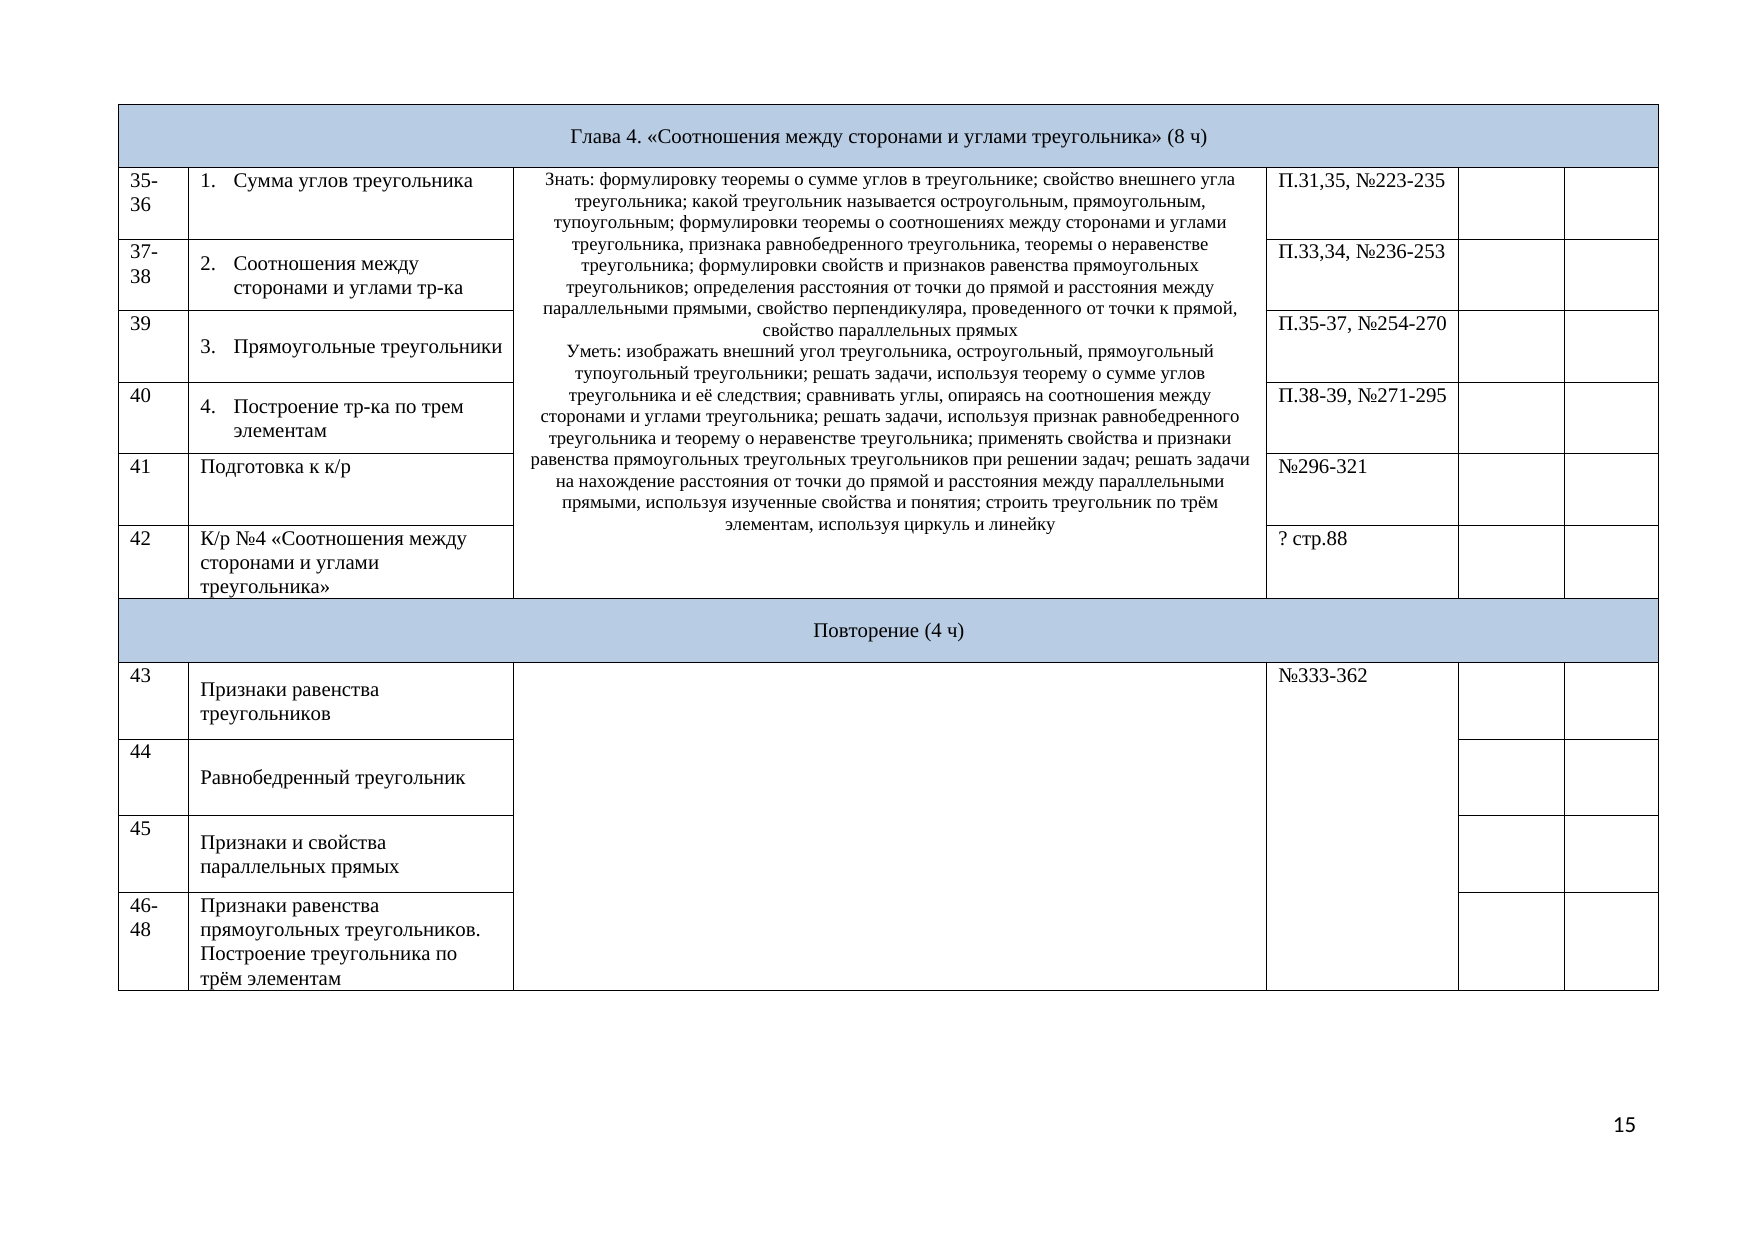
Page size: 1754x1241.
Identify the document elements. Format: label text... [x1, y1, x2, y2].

table_cell [1565, 893, 1658, 989]
table_cell Подготовка к к/р [189, 454, 513, 525]
table_cell Признаки и свойства параллельных прямых [189, 816, 513, 892]
table_cell Соотношения между сторонами и углами тр-ка [189, 240, 513, 310]
table_cell 40 [119, 383, 188, 453]
table_cell Равнобедренный треугольник [189, 740, 513, 815]
table_cell П.33,34, №236-253 [1267, 240, 1458, 310]
table_cell 42 [119, 526, 188, 598]
table_cell Глава 4. «Соотношения между сторонами и углами треугольника» (8 ч) [119, 105, 1658, 167]
table_cell К/р №4 «Соотношения между сторонами и углами треугольника» [189, 526, 513, 598]
table_cell №333-362 [1267, 663, 1458, 989]
table_cell [1459, 526, 1564, 598]
table_cell [1459, 168, 1564, 238]
table_cell [1459, 816, 1564, 892]
table_cell [1565, 740, 1658, 815]
table_cell [514, 663, 1266, 989]
table_cell 46-48 [119, 893, 188, 989]
table_cell П.31,35, №223-235 [1267, 168, 1458, 238]
table_cell [1565, 168, 1658, 238]
table_cell [1459, 311, 1564, 382]
table_cell ? стр.88 [1267, 526, 1458, 598]
table_cell Построение тр-ка по трем элементам [189, 383, 513, 453]
table_cell [1565, 663, 1658, 738]
table_cell [1565, 383, 1658, 453]
table_cell [1565, 240, 1658, 310]
table_cell [1459, 240, 1564, 310]
table_cell Повторение (4 ч) [119, 599, 1658, 662]
table_cell [1565, 816, 1658, 892]
table_cell [1459, 383, 1564, 453]
table_cell [1459, 893, 1564, 989]
table_cell П.38-39, №271-295 [1267, 383, 1458, 453]
table_cell Признаки равенства треугольников [189, 663, 513, 738]
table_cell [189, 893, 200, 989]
table_cell Знать: формулировку теоремы о сумме углов в треугольнике; свойство внешнего угла треугольника; какой треугольник называется остроугольным, прямоугольным, тупоугольным; формулировки теоремы о соотношениях между сторонами и углами треугольника, признака равнобедренного треугольника, теоремы о неравенстве треугольника; формулировки свойств и признаков равенства прямоугольных треугольников; определения расстояния от точки до прямой и расстояния между параллельными прямыми, свойство перпендикуляра, проведенного от точки к прямой, свойство параллельных прямых Уметь: изображать внешний угол треугольника, остроугольный, прямоугольный тупоугольный треугольники; решать задачи, используя теорему о сумме углов треугольника и её следствия; сравнивать углы, опираясь на соотношения между сторонами и углами треугольника; решать задачи, используя признак равнобедренного треугольника и теорему о неравенстве треугольника; применять свойства и признаки равенства прямоугольных треугольных треугольников при решении задач; решать задачи на нахождение расстояния от точки до прямой и расстояния между параллельными прямыми, используя изученные свойства и понятия; строить треугольник по трём элементам, используя циркуль и линейку [514, 168, 1266, 598]
table_cell [1459, 740, 1564, 815]
table_cell [1565, 526, 1658, 598]
table_cell Прямоугольные треугольники [189, 311, 513, 382]
table_cell [1459, 663, 1564, 738]
table_cell 41 [119, 454, 188, 525]
table_cell П.35-37, №254-270 [1267, 311, 1458, 382]
table_cell 39 [119, 311, 188, 382]
table_cell [1459, 454, 1564, 525]
table_cell 44 [119, 740, 188, 815]
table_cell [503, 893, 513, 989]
table_cell 43 [119, 663, 188, 738]
table_cell 45 [119, 816, 188, 892]
table_cell 37-38 [119, 240, 188, 310]
table_cell [1565, 454, 1658, 525]
table_cell №296-321 [1267, 454, 1458, 525]
table_cell Сумма углов треугольника [189, 168, 513, 238]
table_cell [1565, 311, 1658, 382]
table_cell 35-36 [119, 168, 188, 238]
